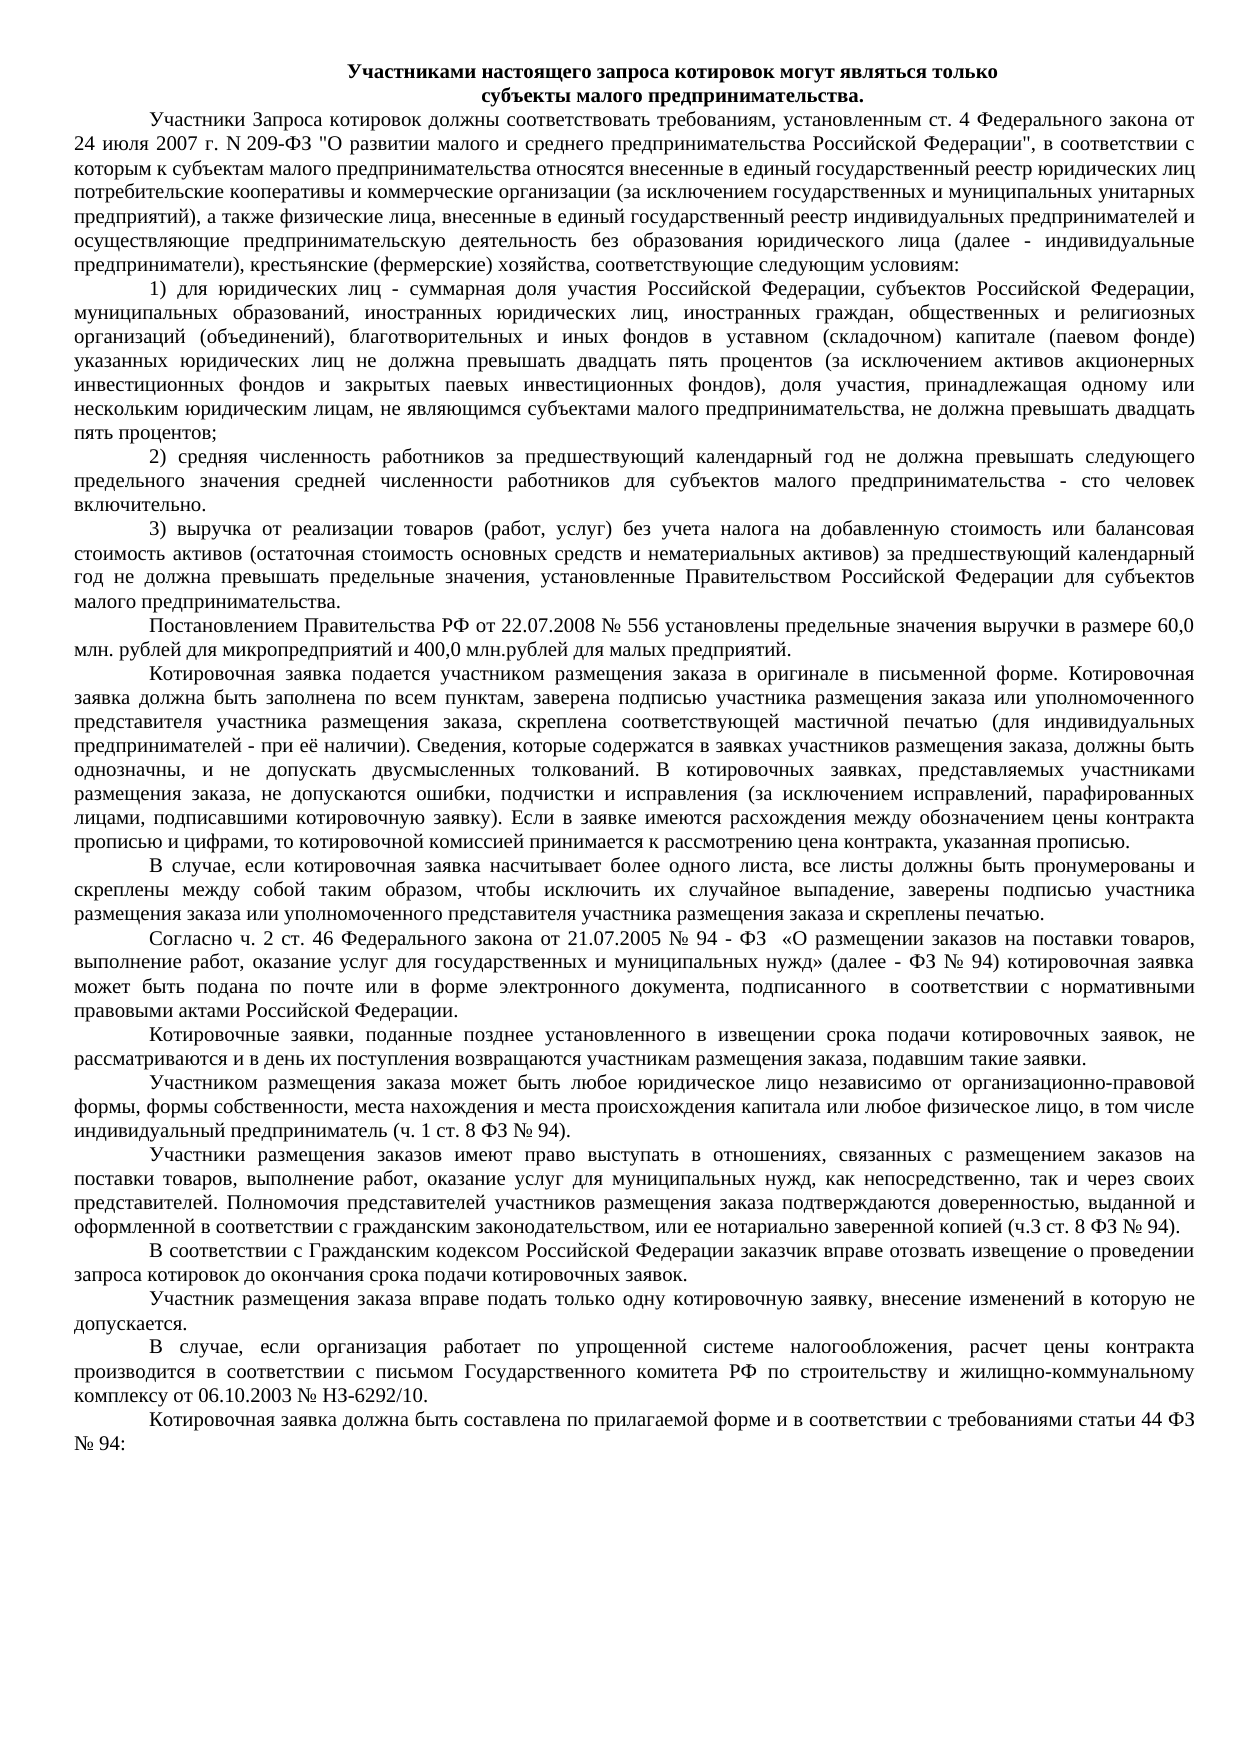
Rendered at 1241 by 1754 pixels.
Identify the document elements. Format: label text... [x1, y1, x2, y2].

text Участники размещения заказов имеют право выступать в отношениях, связанных с размещением заказов на поставки товаров, выполнение работ, оказание услуг для муниципальных нужд, как непосредственно, так и через своих представителей. Полномочия представителей участников размещения заказа подтверждаются доверенностью, выданной и оформленной в соответствии с гражданским законодательством, или ее нотариально заверенной копией (ч.3 ст. 8 ФЗ № 94). [74, 1142, 1196, 1238]
text В случае, если организация работает по упрощенной системе налогообложения, расчет цены контракта производится в соответствии с письмом Государственного комитета РФ по строительству и жилищно-коммунальному комплексу от 06.10.2003 № НЗ-6292/10. [74, 1334, 1196, 1407]
text субъекты малого предпринимательства. [74, 83, 1196, 107]
text Участником размещения заказа может быть любое юридическое лицо независимо от организационно-правовой формы, формы собственности, места нахождения и места происхождения капитала или любое физическое лицо, в том числе индивидуальный предприниматель (ч. 1 ст. 8 ФЗ № 94). [74, 1070, 1196, 1142]
text Постановлением Правительства РФ от 22.07.2008 № 556 установлены предельные значения выручки в размере 60,0 млн. рублей для микропредприятий и 400,0 млн.рублей для малых предприятий. [74, 613, 1196, 661]
title Согласно ч. 2 ст. 46 Федерального закона от 21.07.2005 № 94 - ФЗ «О размещении заказов на поставки товаров, выполнение работ, оказание услуг для государственных и муниципальных нужд» (далее - ФЗ № 94) котировочная заявка может быть подана по почте или в форме электронного документа, подписанного в соответствии с нормативными правовыми актами Российской Федерации. [74, 925, 1196, 1022]
text Участниками настоящего запроса котировок могут являться только [74, 59, 1196, 83]
text 2) средняя численность работников за предшествующий календарный год не должна превышать следующего предельного значения средней численности работников для субъектов малого предпринимательства - сто человек включительно. [74, 444, 1196, 516]
text Участники Запроса котировок должны соответствовать требованиям, установленным ст. 4 Федерального закона от 24 июля . N 209-ФЗ "О развитии малого и среднего предпринимательства Российской Федерации", в соответствии с которым к субъектам малого предпринимательства относятся внесенные в единый государственный реестр юридических лиц потребительские кооперативы и коммерческие организации (за исключением государственных и муниципальных унитарных предприятий), а также физические лица, внесенные в единый государственный реестр индивидуальных предпринимателей и осуществляющие предпринимательскую деятельность без образования юридического лица (далее - индивидуальные предприниматели), крестьянские (фермерские) хозяйства, соответствующие следующим условиям: [74, 107, 1196, 276]
title Котировочные заявки, поданные позднее установленного в извещении срока подачи котировочных заявок, не рассматриваются и в день их поступления возвращаются участникам размещения заказа, подавшим такие заявки. [74, 1022, 1196, 1070]
text 1) для юридических лиц - суммарная доля участия Российской Федерации, субъектов Российской Федерации, муниципальных образований, иностранных юридических лиц, иностранных граждан, общественных и религиозных организаций (объединений), благотворительных и иных фондов в уставном (складочном) капитале (паевом фонде) указанных юридических лиц не должна превышать двадцать пять процентов (за исключением активов акционерных инвестиционных фондов и закрытых паевых инвестиционных фондов), доля участия, принадлежащая одному или нескольким юридическим лицам, не являющимся субъектами малого предпринимательства, не должна превышать двадцать пять процентов; [74, 276, 1196, 444]
title В соответствии с Гражданским кодексом Российской Федерации заказчик вправе отозвать извещение о проведении запроса котировок до окончания срока подачи котировочных заявок. [74, 1238, 1196, 1286]
text Котировочная заявка подается участником размещения заказа в оригинале в письменной форме. Котировочная заявка должна быть заполнена по всем пунктам, заверена подписью участника размещения заказа или уполномоченного представителя участника размещения заказа, скреплена соответствующей мастичной печатью (для индивидуальных предпринимателей - при её наличии). Сведения, которые содержатся в заявках участников размещения заказа, должны быть однозначны, и не допускать двусмысленных толкований. В котировочных заявках, представляемых участниками размещения заказа, не допускаются ошибки, подчистки и исправления (за исключением исправлений, парафированных лицами, подписавшими котировочную заявку). Если в заявке имеются расхождения между обозначением цены контракта прописью и цифрами, то котировочной комиссией принимается к рассмотрению цена контракта, указанная прописью. [74, 661, 1196, 853]
title Котировочная заявка должна быть составлена по прилагаемой форме и в соответствии с требованиями статьи 44 ФЗ № 94: [74, 1407, 1196, 1455]
text В случае, если котировочная заявка насчитывает более одного листа, все листы должны быть пронумерованы и скреплены между собой таким образом, чтобы исключить их случайное выпадение, заверены подписью участника размещения заказа или уполномоченного представителя участника размещения заказа и скреплены печатью. [74, 853, 1196, 925]
title Участник размещения заказа вправе подать только одну котировочную заявку, внесение изменений в которую не допускается. [74, 1286, 1196, 1334]
text 3) выручка от реализации товаров (работ, услуг) без учета налога на добавленную стоимость или балансовая стоимость активов (остаточная стоимость основных средств и нематериальных активов) за предшествующий календарный год не должна превышать предельные значения, установленные Правительством Российской Федерации для субъектов малого предпринимательства. [74, 516, 1196, 613]
